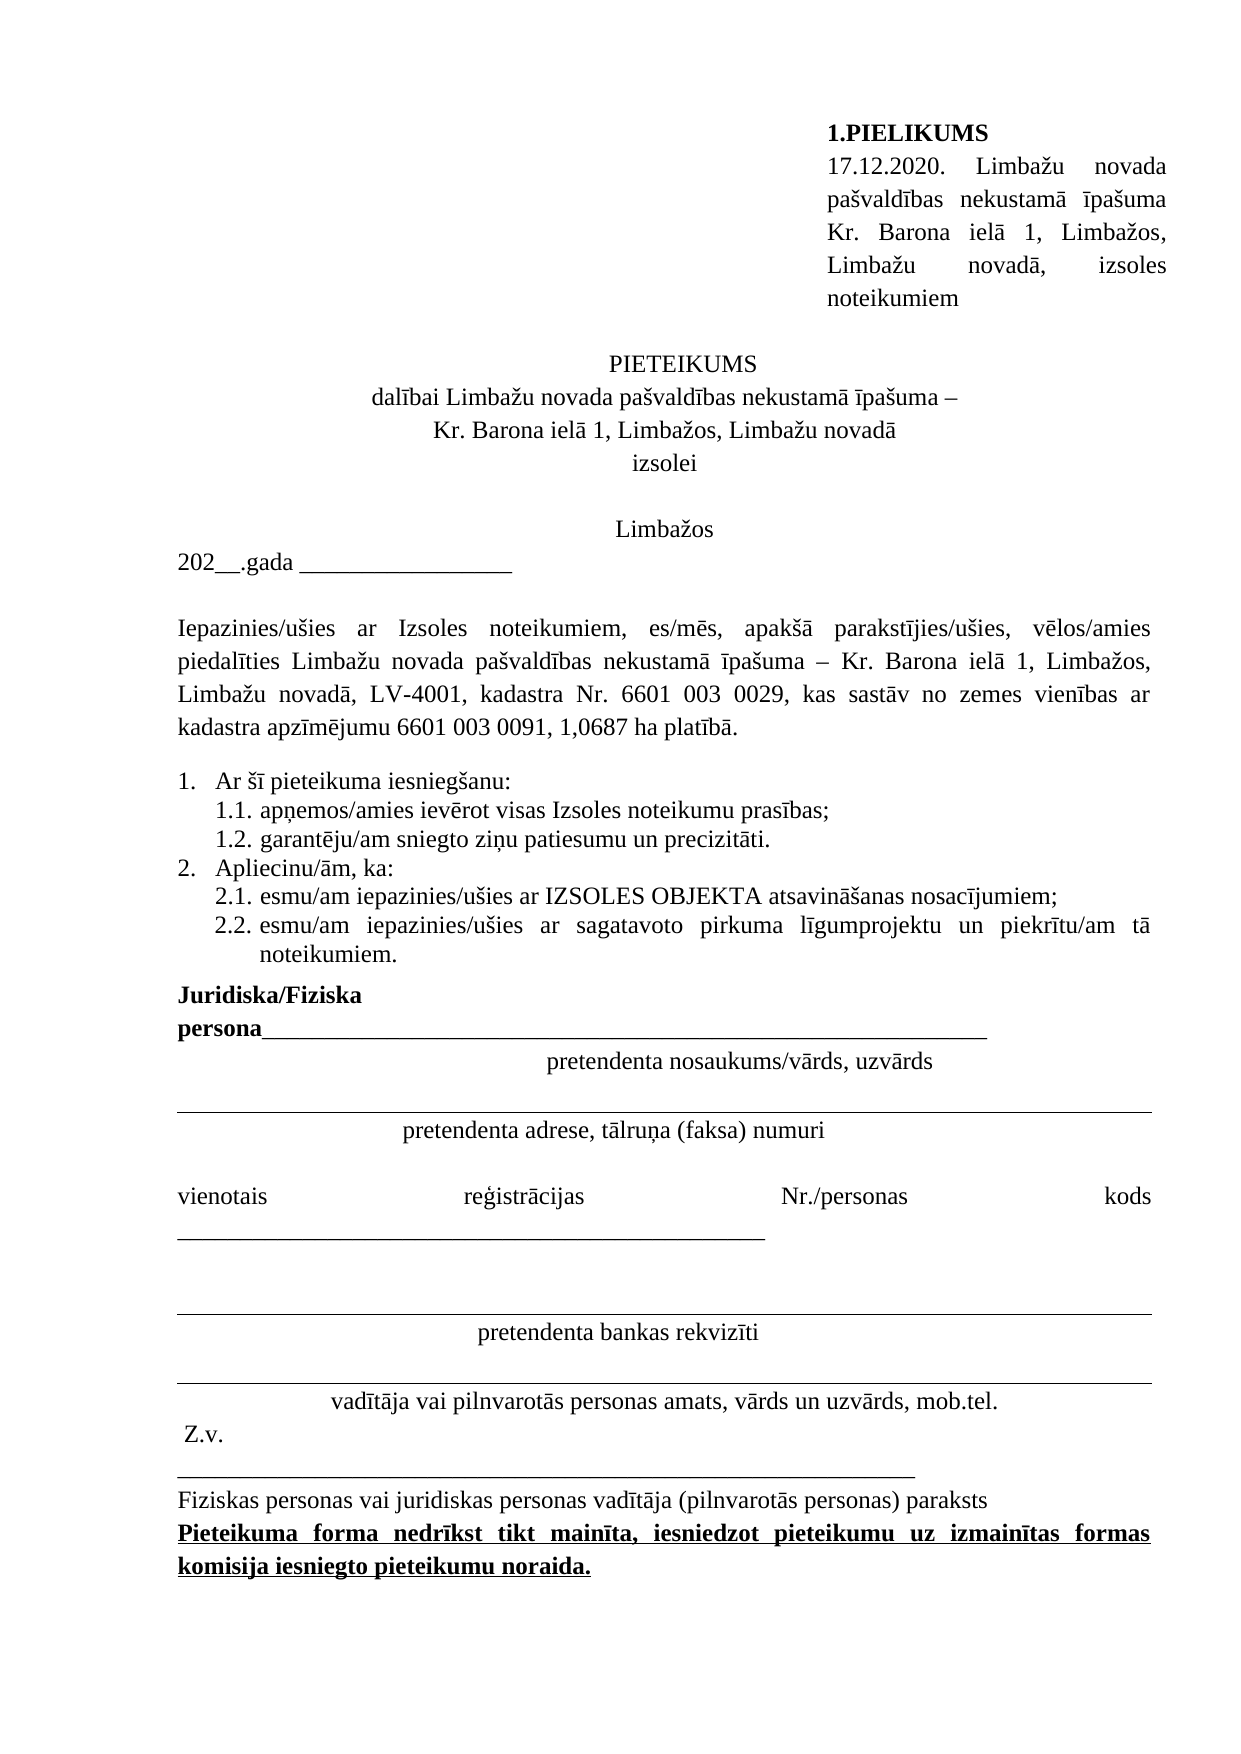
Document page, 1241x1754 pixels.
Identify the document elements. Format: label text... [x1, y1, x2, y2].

list garantēju/am sniegto ziņu patiesumu un precizitāti. [215, 824, 1152, 853]
text vienotais reģistrācijas Nr./personas kods _______________________________________________ [177, 1181, 1152, 1243]
text vadītāja vai pilnvarotās personas amats, vārds un uzvārds, mob.tel. [177, 1384, 1152, 1414]
text Pieteikuma forma nedrīkst tikt mainīta, iesniedzot pieteikumu uz izmainītas formas komisija iesniegto pieteikumu noraida. [177, 1518, 1152, 1579]
list esmu/am iepazinies/ušies ar IZSOLES OBJEKTA atsavināšanas nosacījumiem; [215, 881, 1152, 910]
text 17.12.2020. Limbažu novada pašvaldības nekustamā īpašuma Kr. Barona ielā 1, Limbažos, Limbažu novadā, izsoles noteikumiem [827, 151, 1166, 312]
list esmu/am iepazinies/ušies ar sagatavoto pirkuma līgumprojektu un piekrītu/am tā noteikumiem. [214, 910, 1152, 968]
list apņemos/amies ievērot visas Izsoles noteikumu prasības; [215, 795, 1152, 824]
text Kr. Barona ielā 1, Limbažos, Limbažu novadā [177, 415, 1152, 444]
text pieteikums [214, 349, 1152, 378]
list Ar šī pieteikuma iesniegšanu: [177, 766, 1152, 795]
text izsolei [177, 448, 1152, 477]
list Apliecinu/ām, ka: [177, 853, 1152, 881]
text Iepazinies/ušies ar Izsoles noteikumiem, es/mēs, apakšā parakstījies/ušies, vēlos/amies piedalīties Limbažu novada pašvaldības nekustamā īpašuma – Kr. Barona ielā 1, Limbažos, Limbažu novadā, LV-4001, kadastra Nr. 6601 003 0029, kas sastāv no zemes vienības ar kadastra apzīmējumu 6601 003 0091, 1,0687 ha platībā. [177, 613, 1152, 741]
text Fiziskas personas vai juridiskas personas vadītāja (pilnvarotās personas) paraksts [177, 1485, 1152, 1513]
text dalībai Limbažu novada pašvaldības nekustamā īpašuma – [177, 382, 1152, 411]
text Juridiska/Fiziska persona__________________________________________________________ [177, 980, 1152, 1042]
text Limbažos [177, 514, 1152, 543]
text pretendenta nosaukums/vārds, uzvārds [177, 1046, 1152, 1075]
text 202__.gada _________________ [177, 547, 1152, 576]
text pretendenta adrese, tālruņa (faksa) numuri [177, 1113, 1152, 1144]
text pretendenta bankas rekvizīti [177, 1315, 1152, 1345]
text Z.v. ___________________________________________________________ [177, 1419, 1152, 1481]
text 1.pielikums [827, 118, 1152, 147]
